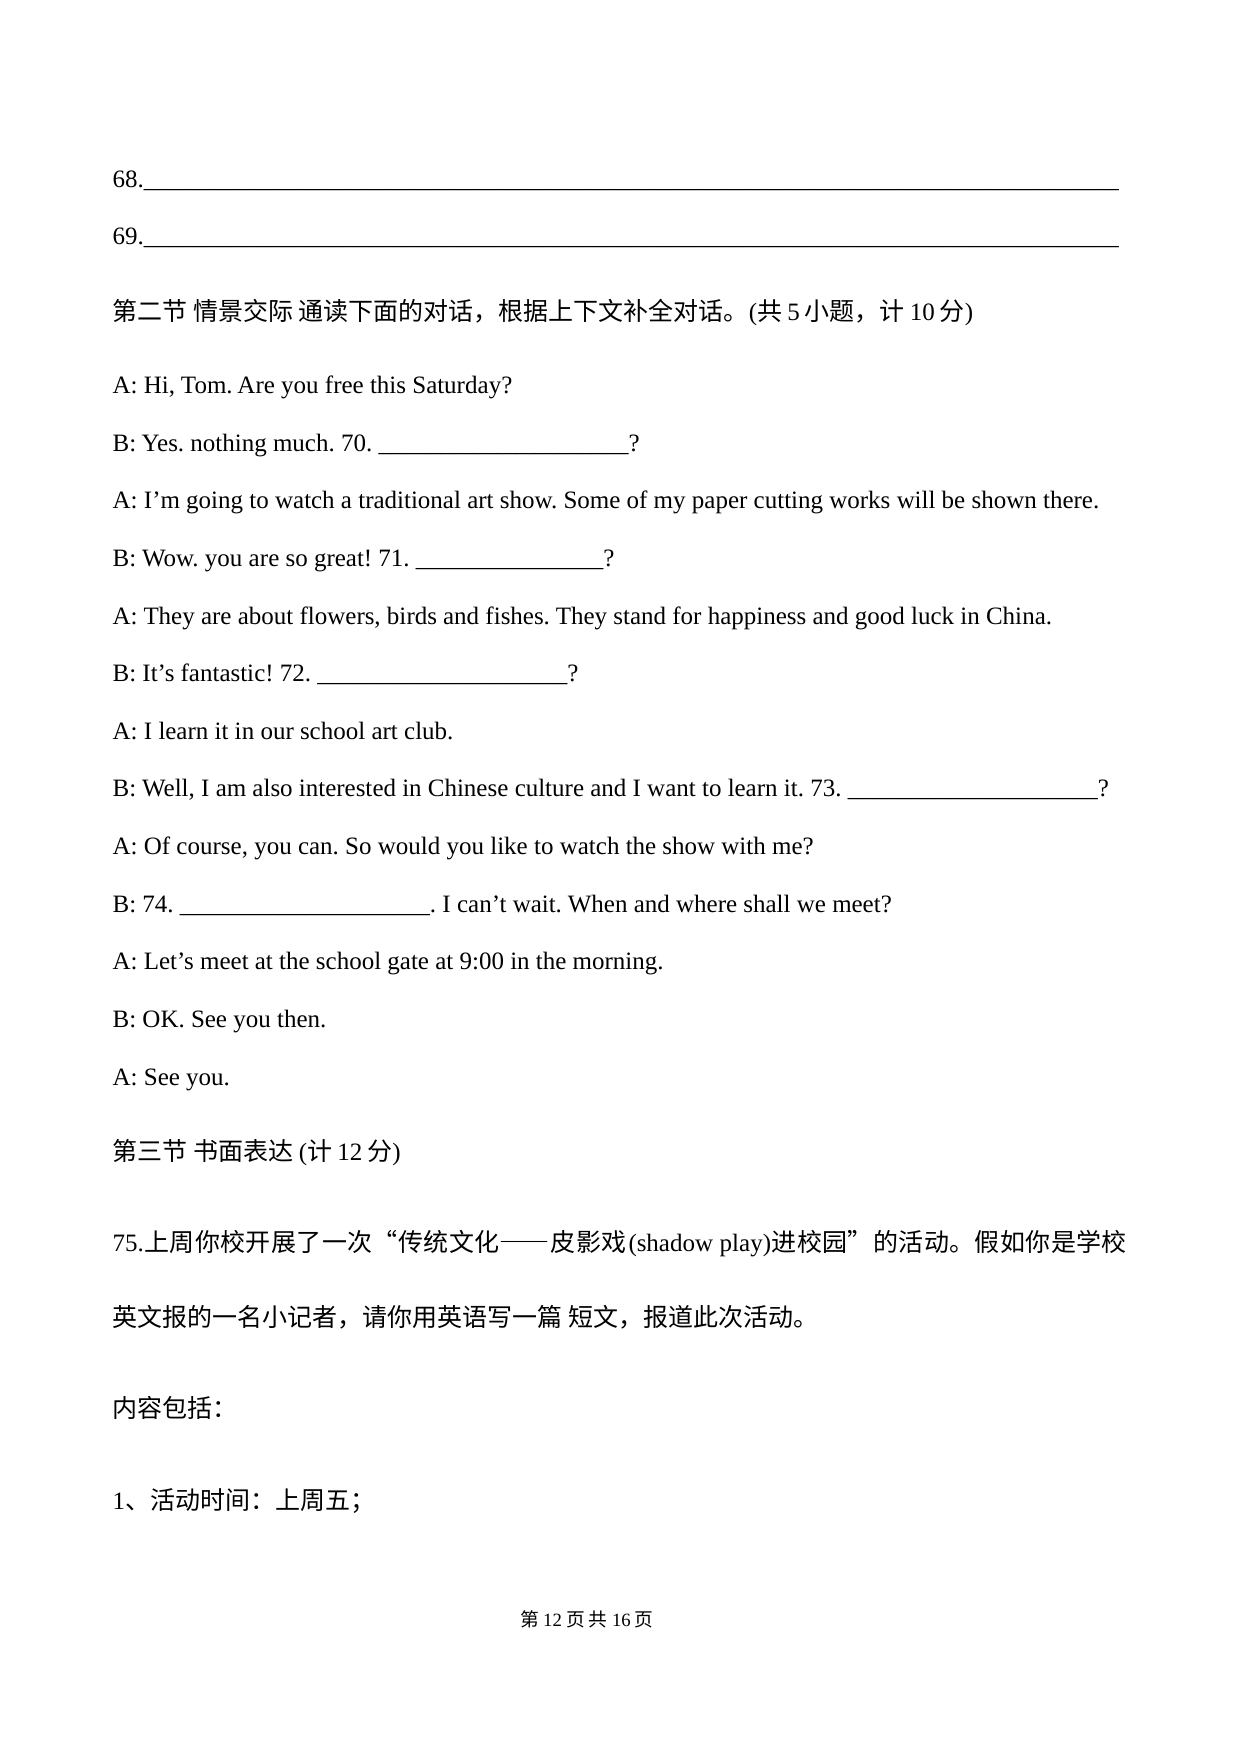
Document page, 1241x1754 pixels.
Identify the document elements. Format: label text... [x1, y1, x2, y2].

text B: OK. See you then. [112, 1002, 1128, 1034]
text A: Hi, Tom. Are you free this Saturday? [112, 368, 1128, 401]
text B: Well, I am also interested in Chinese culture and I want to learn it. 73. ____________________? [112, 772, 1128, 804]
text 75.上周你校开展了一次“传统文化——皮影戏(shadow play)进校园”的活动。假如你是学校英文报的一名小记者，请你用英语写一篇 短文，报道此次活动。 [112, 1208, 1128, 1348]
text B: It’s fantastic! 72. ____________________? [112, 656, 1128, 689]
text 第二节 情景交际 通读下面的对话，根据上下文补全对话。(共5小题，计10分) [112, 277, 1128, 342]
text B: Yes. nothing much. 70. ____________________? [112, 426, 1128, 458]
text B: Wow. you are so great! 71. _______________? [112, 541, 1128, 574]
text A: I’m going to watch a traditional art show. Some of my paper cutting works will be shown there. [112, 484, 1128, 516]
text A: See you. [112, 1060, 1128, 1092]
text 68.______________________________________________________________________________ [112, 162, 1128, 194]
text 第三节 书面表达 (计12分) [112, 1117, 1128, 1182]
text 内容包括： [112, 1374, 1128, 1439]
text A: They are about flowers, birds and fishes. They stand for happiness and good luck in China. [112, 599, 1128, 631]
text A: Of course, you can. So would you like to watch the show with me? [112, 829, 1128, 862]
text 1、活动时间：上周五； [112, 1466, 1128, 1531]
text A: I learn it in our school art club. [112, 714, 1128, 747]
text 69.______________________________________________________________________________ [112, 219, 1128, 252]
text B: 74. ____________________. I can’t wait. When and where shall we meet? [112, 887, 1128, 919]
text A: Let’s meet at the school gate at 9:00 in the morning. [112, 944, 1128, 977]
